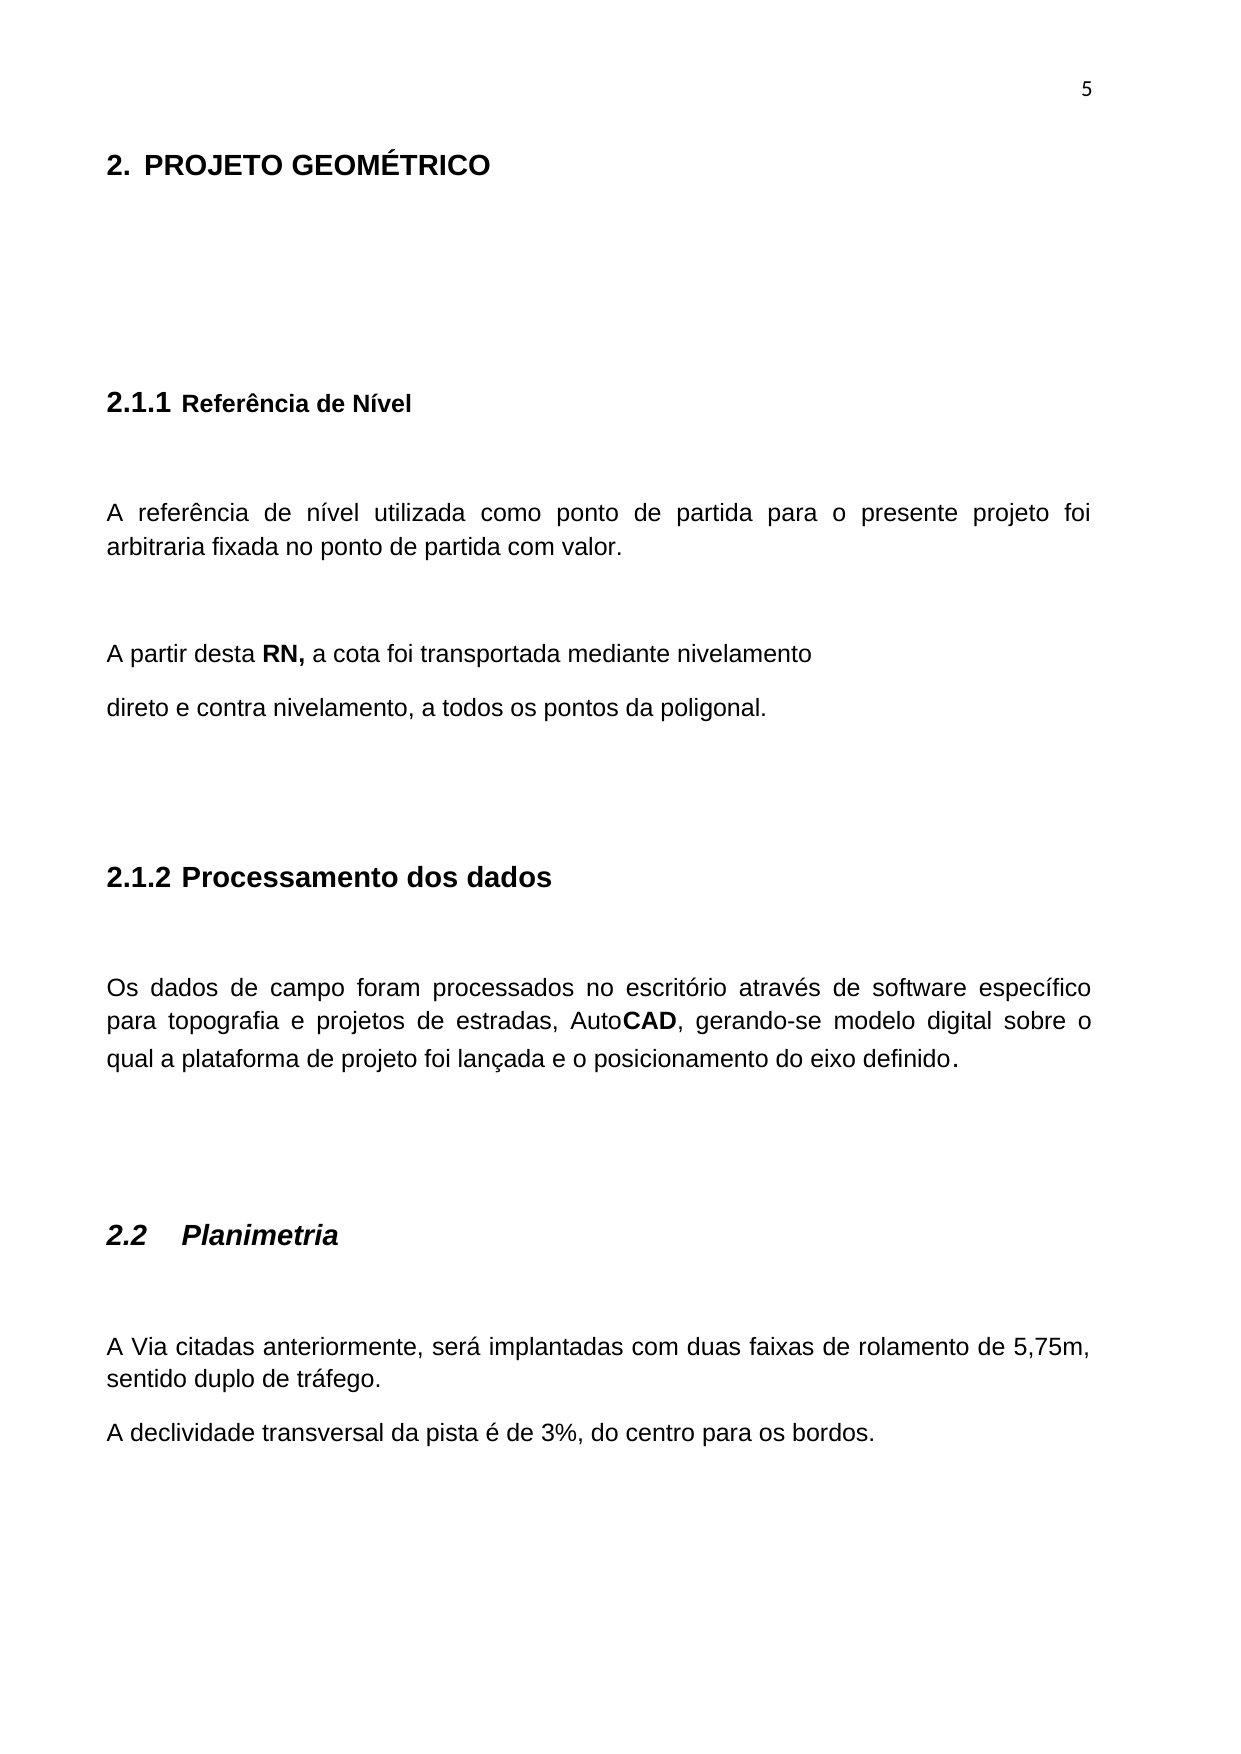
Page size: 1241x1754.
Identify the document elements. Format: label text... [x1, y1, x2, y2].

text A Via citadas anteriormente, será implantadas com duas faixas de rolamento de 5,75m, sentido duplo de tráfego. [106, 1331, 1092, 1393]
text A referência de nível utilizada como ponto de partida para o presente projeto foi arbitraria fixada no ponto de partida com valor. [106, 498, 1092, 560]
list Processamento dos dados [106, 860, 1092, 894]
text A partir desta RN, a cota foi transportada mediante nivelamento [106, 639, 1092, 668]
text A declividade transversal da pista é de 3%, do centro para os bordos. [106, 1418, 1092, 1447]
list Referência de Nível [106, 385, 1092, 419]
list Planimetria [106, 1218, 1092, 1252]
text direto e contra nivelamento, a todos os pontos da poligonal. [106, 693, 1092, 722]
list PROJETO GEOMÉTRICO [106, 148, 1092, 181]
text Os dados de campo foram processados no escritório através de software específico para topografia e projetos de estradas, AutoCAD, gerando-se modelo digital sobre o qual a plataforma de projeto foi lançada e o posicionamento do eixo definido. [106, 973, 1092, 1074]
